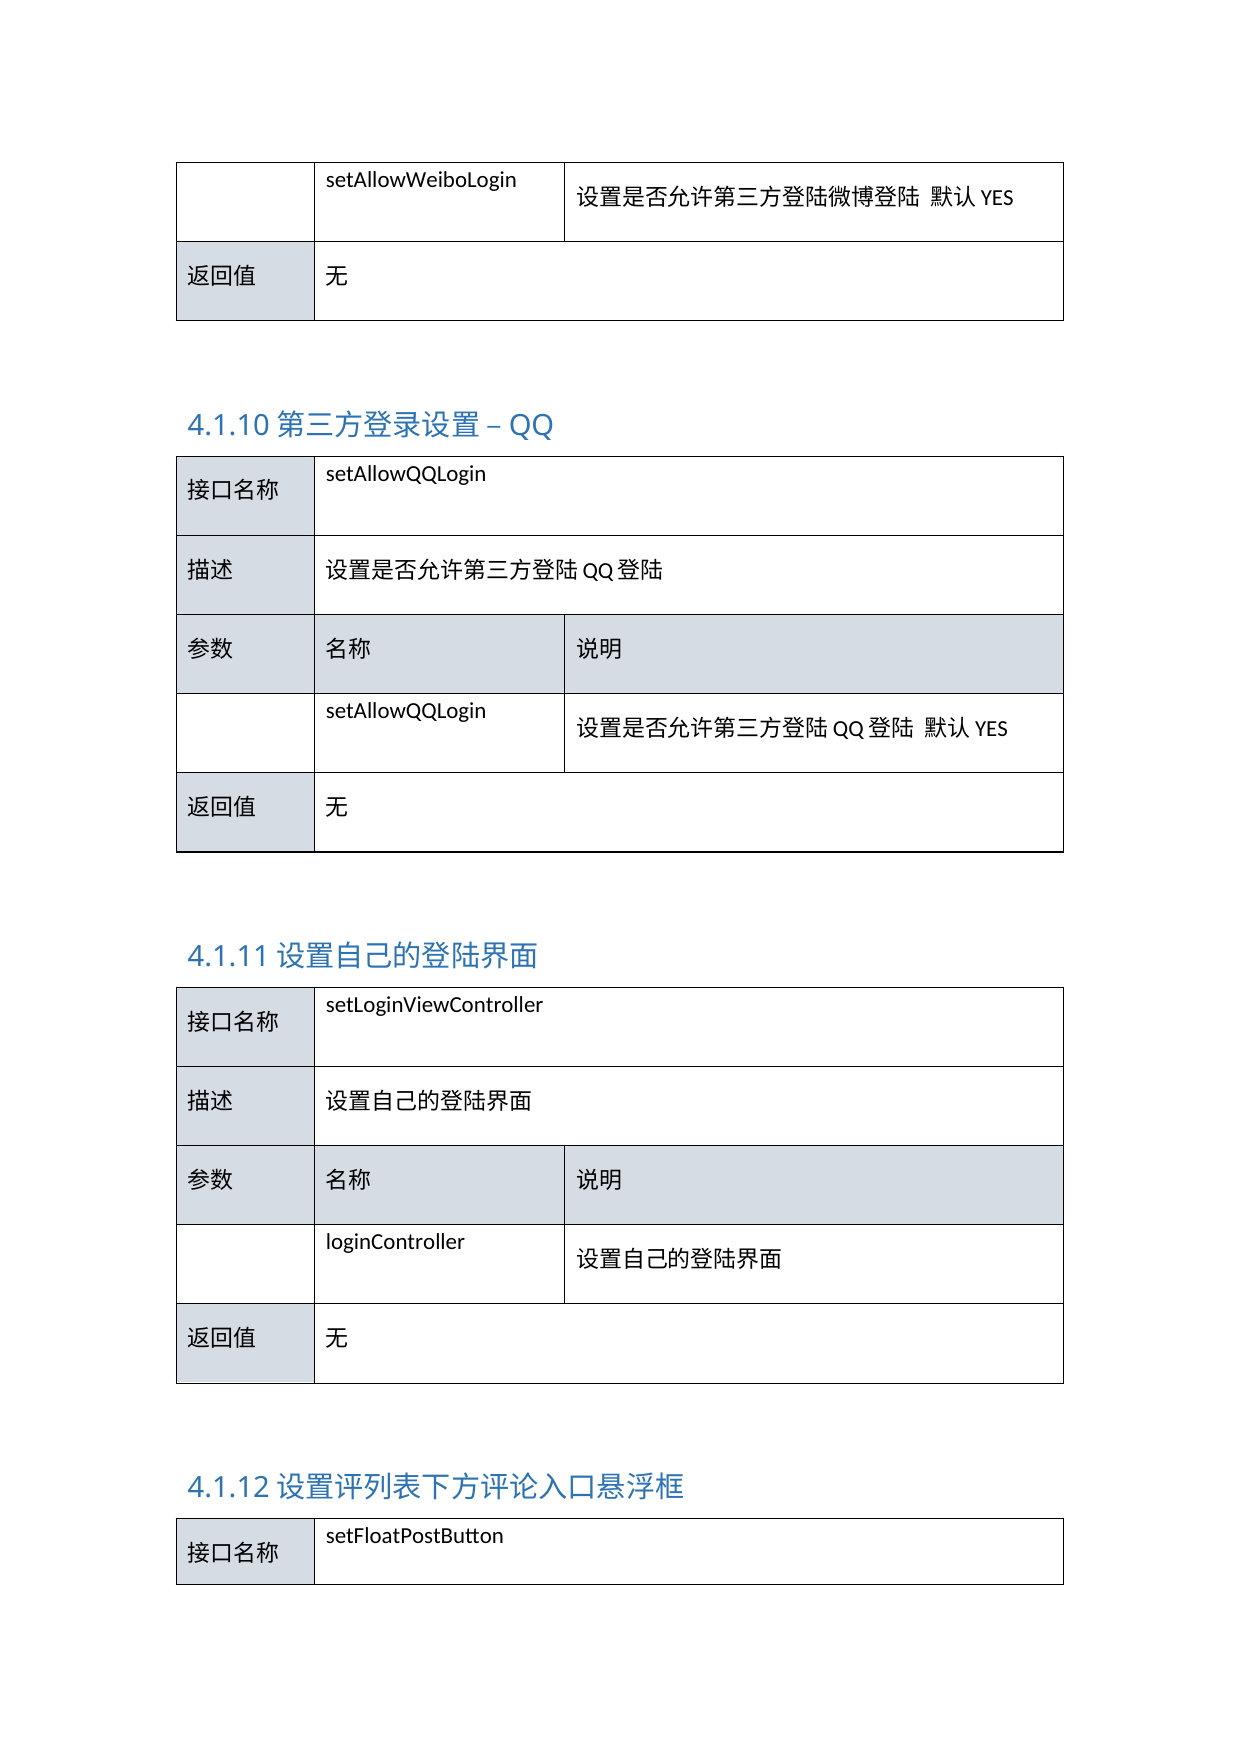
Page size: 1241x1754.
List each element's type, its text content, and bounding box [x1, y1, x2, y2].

table_cell 名称 [315, 615, 564, 693]
table_cell 说明 [565, 1146, 1063, 1224]
table_cell 设置是否允许第三方登陆微博登陆 默认YES [565, 163, 1063, 241]
table_cell 设置自己的登陆界面 [565, 1225, 1063, 1303]
subtitle 4.1.10第三方登录设置 – QQ [187, 391, 1053, 456]
table_cell 参数 [177, 615, 314, 693]
table_cell 名称 [315, 1146, 564, 1224]
table_cell 返回值 [177, 1304, 314, 1382]
table_header setAllowQQLogin [315, 457, 1063, 535]
table_cell 描述 [177, 1067, 314, 1145]
table_cell 返回值 [177, 773, 314, 851]
table_header 接口名称 [177, 1519, 314, 1584]
table_cell setAllowQQLogin [315, 694, 564, 772]
table_cell [177, 1225, 314, 1303]
table_header 接口名称 [177, 457, 314, 535]
table_cell 设置是否允许第三方登陆QQ登陆 [315, 536, 1063, 614]
table_cell setAllowWeiboLogin [315, 163, 564, 241]
table_cell 描述 [177, 536, 314, 614]
table_cell 设置是否允许第三方登陆QQ登陆 默认YES [565, 694, 1063, 772]
subtitle 4.1.12设置评列表下方评论入口悬浮框 [187, 1453, 1053, 1518]
table_cell 参数 [177, 1146, 314, 1224]
subtitle 4.1.11设置自己的登陆界面 [187, 922, 1053, 987]
table_cell loginController [315, 1225, 564, 1303]
table_cell 无 [315, 773, 1063, 851]
table_cell [177, 694, 314, 772]
table_cell 返回值 [177, 242, 314, 320]
table_cell 无 [315, 1304, 1063, 1382]
table_header setFloatPostButton [315, 1519, 1063, 1584]
table_cell 设置自己的登陆界面 [315, 1067, 1063, 1145]
table_header 接口名称 [177, 988, 314, 1066]
table_cell [177, 163, 314, 241]
table_cell 无 [315, 242, 1063, 320]
table_cell 说明 [565, 615, 1063, 693]
table_header setLoginViewController [315, 988, 1063, 1066]
